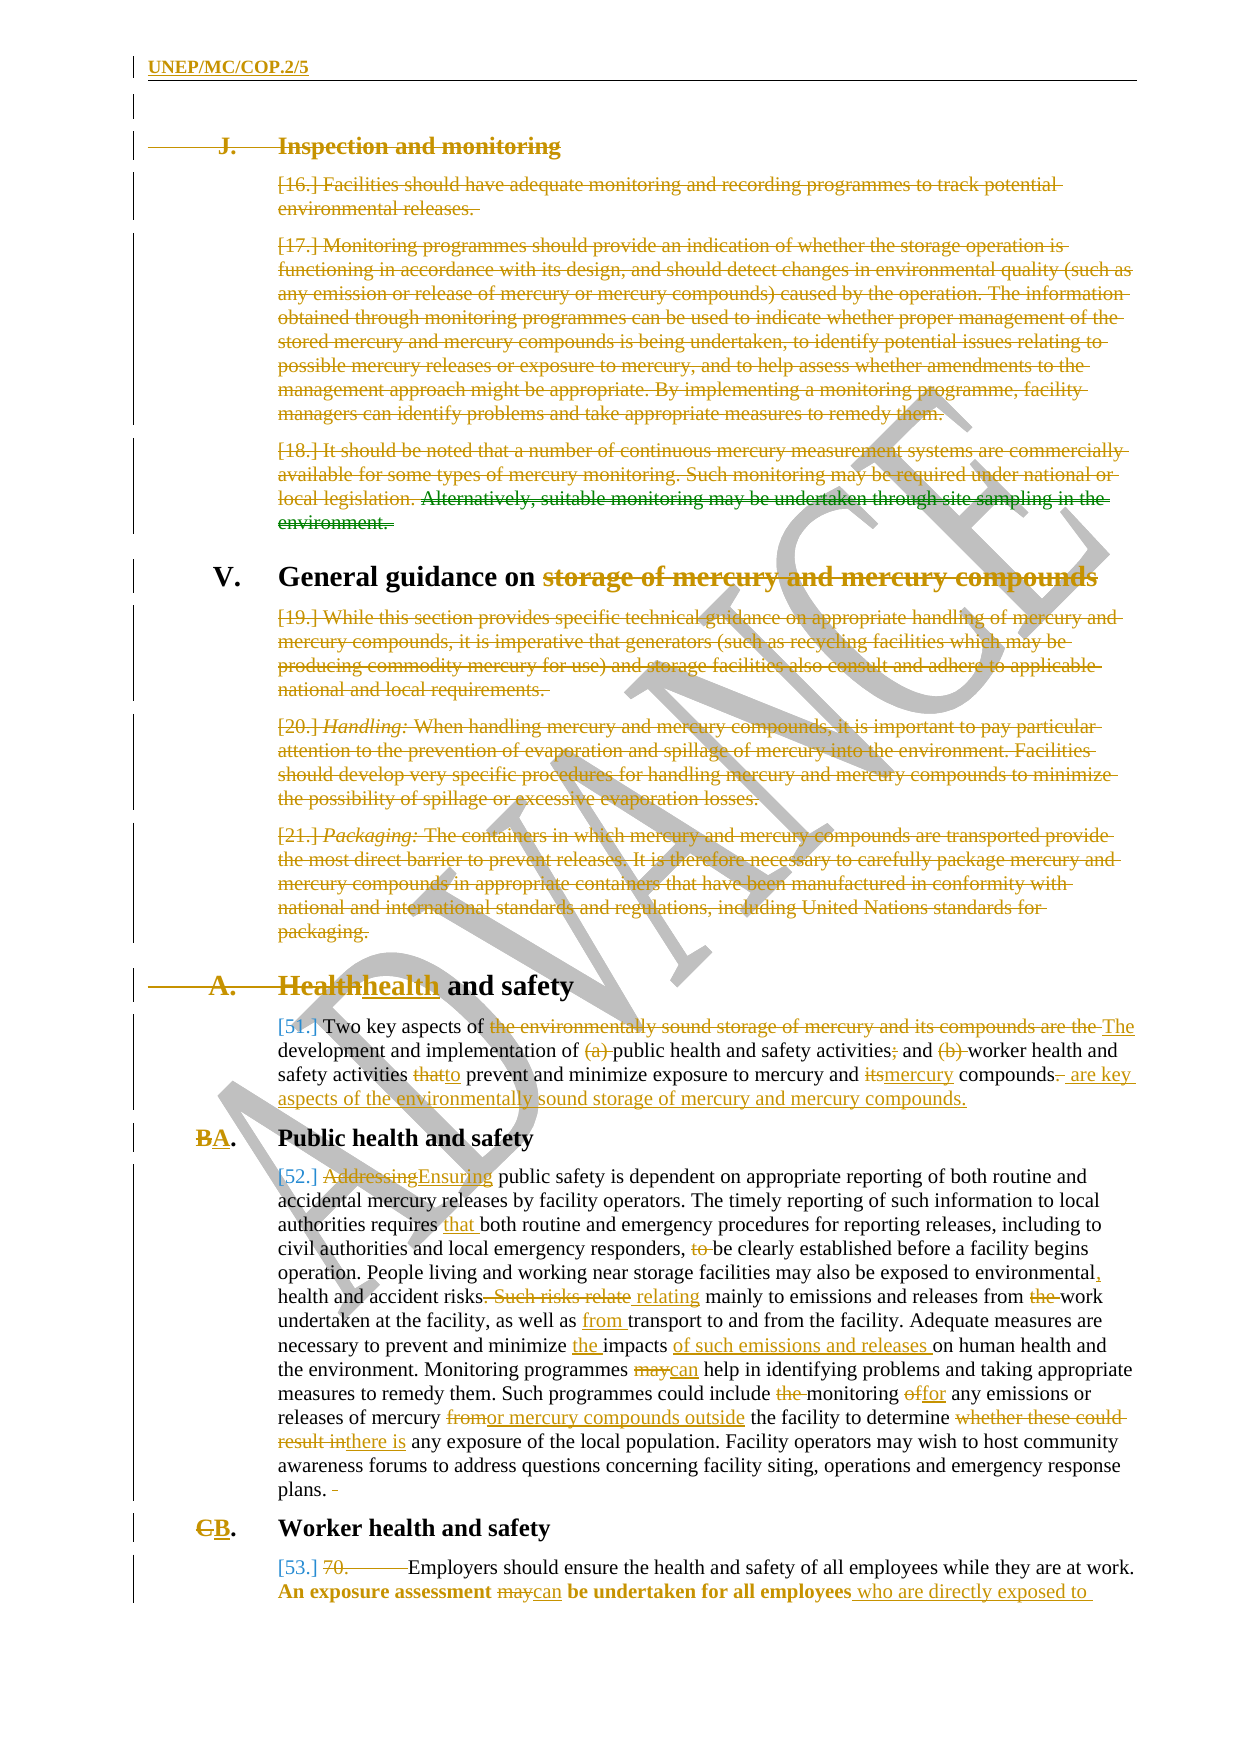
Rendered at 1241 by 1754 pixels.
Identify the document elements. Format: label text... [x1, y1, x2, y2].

text . Worker health and safety [148, 1513, 1107, 1542]
text . Public health and safety [148, 1123, 1107, 1152]
text V. General guidance on [148, 559, 1107, 593]
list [278, 1555, 1137, 1603]
list public safety is dependent on appropriate reporting of both routine and accidental mercury releases by facility operators. The timely reporting of such information to local authorities requires both routine and emergency procedures for reporting releases, including to civil authorities and local emergency responders, be clearly established before a facility begins operation. People living and working near storage facilities may also be exposed to environmental health and accident risks mainly to emissions and releases from work undertaken at the facility, as well as transport to and from the facility. Adequate measures are necessary to prevent and minimize impacts on human health and the environment. Monitoring programmes help in identifying problems and taking appropriate measures to remedy them. Such programmes could include monitoring any emissions or releases of mercury the facility to determine any exposure of the local population. Facility operators may wish to host community awareness forums to address questions concerning facility siting, operations and emergency response plans. [278, 1164, 1137, 1501]
text and safety [148, 968, 1107, 1002]
list development and implementation of public health and safety activities and worker health and safety activities prevent and minimize exposure to mercury and compounds [278, 1014, 1137, 1110]
